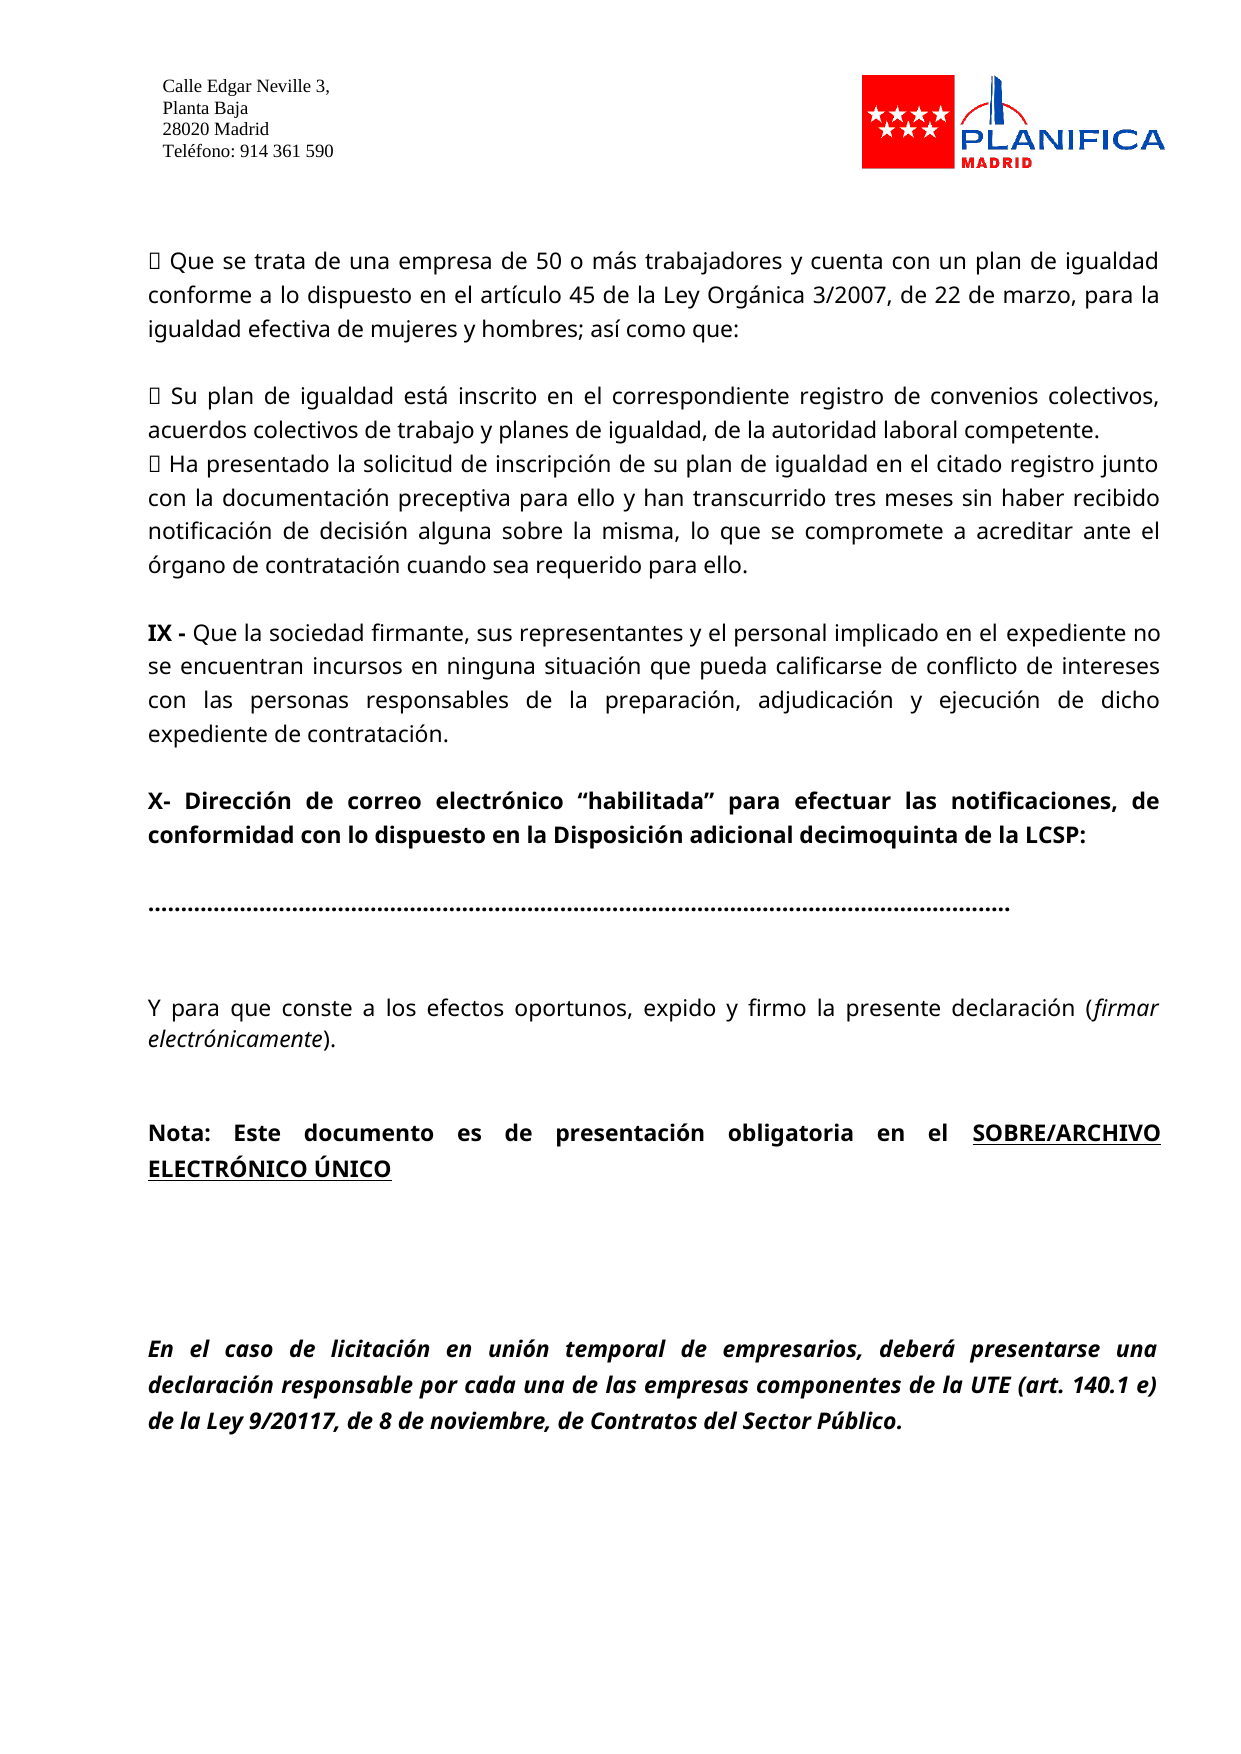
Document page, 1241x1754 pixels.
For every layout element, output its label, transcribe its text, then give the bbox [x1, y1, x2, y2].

picture [861, 75, 1174, 169]
text ……………………………………………………………………………………………………………….….. [148, 887, 1161, 918]
text Y para que conste a los efectos oportunos, expido y firmo la presente declaración (firmar electrónicamente). [148, 992, 1161, 1055]
text En el caso de licitación en unión temporal de empresarios, deberá presentarse una declaración responsable por cada una de las empresas componentes de la UTE (art. 140.1 e) de la Ley 9/20117, de 8 de noviembre, de Contratos del Sector Público. [148, 1333, 1161, 1436]
text IX - Que la sociedad firmante, sus representantes y el personal implicado en el expediente no se encuentran incursos en ninguna situación que pueda calificarse de conflicto de intereses con las personas responsables de la preparación, adjudicación y ejecución de dicho expediente de contratación. [148, 617, 1161, 749]
text Nota: Este documento es de presentación obligatoria en el SOBRE/ARCHIVO ELECTRÓNICO ÚNICO [148, 1117, 1161, 1184]
text  Su plan de igualdad está inscrito en el correspondiente registro de convenios colectivos, acuerdos colectivos de trabajo y planes de igualdad, de la autoridad laboral competente. [148, 380, 1161, 445]
text  Ha presentado la solicitud de inscripción de su plan de igualdad en el citado registro junto con la documentación preceptiva para ello y han transcurrido tres meses sin haber recibido notificación de decisión alguna sobre la misma, lo que se compromete a acreditar ante el órgano de contratación cuando sea requerido para ello. [148, 448, 1161, 580]
text X- Dirección de correo electrónico “habilitada” para efectuar las notificaciones, de conformidad con lo dispuesto en la Disposición adicional decimoquinta de la LCSP: [148, 785, 1161, 850]
text  Que se trata de una empresa de 50 o más trabajadores y cuenta con un plan de igualdad conforme a lo dispuesto en el artículo 45 de la Ley Orgánica 3/2007, de 22 de marzo, para la igualdad efectiva de mujeres y hombres; así como que: [148, 245, 1161, 344]
